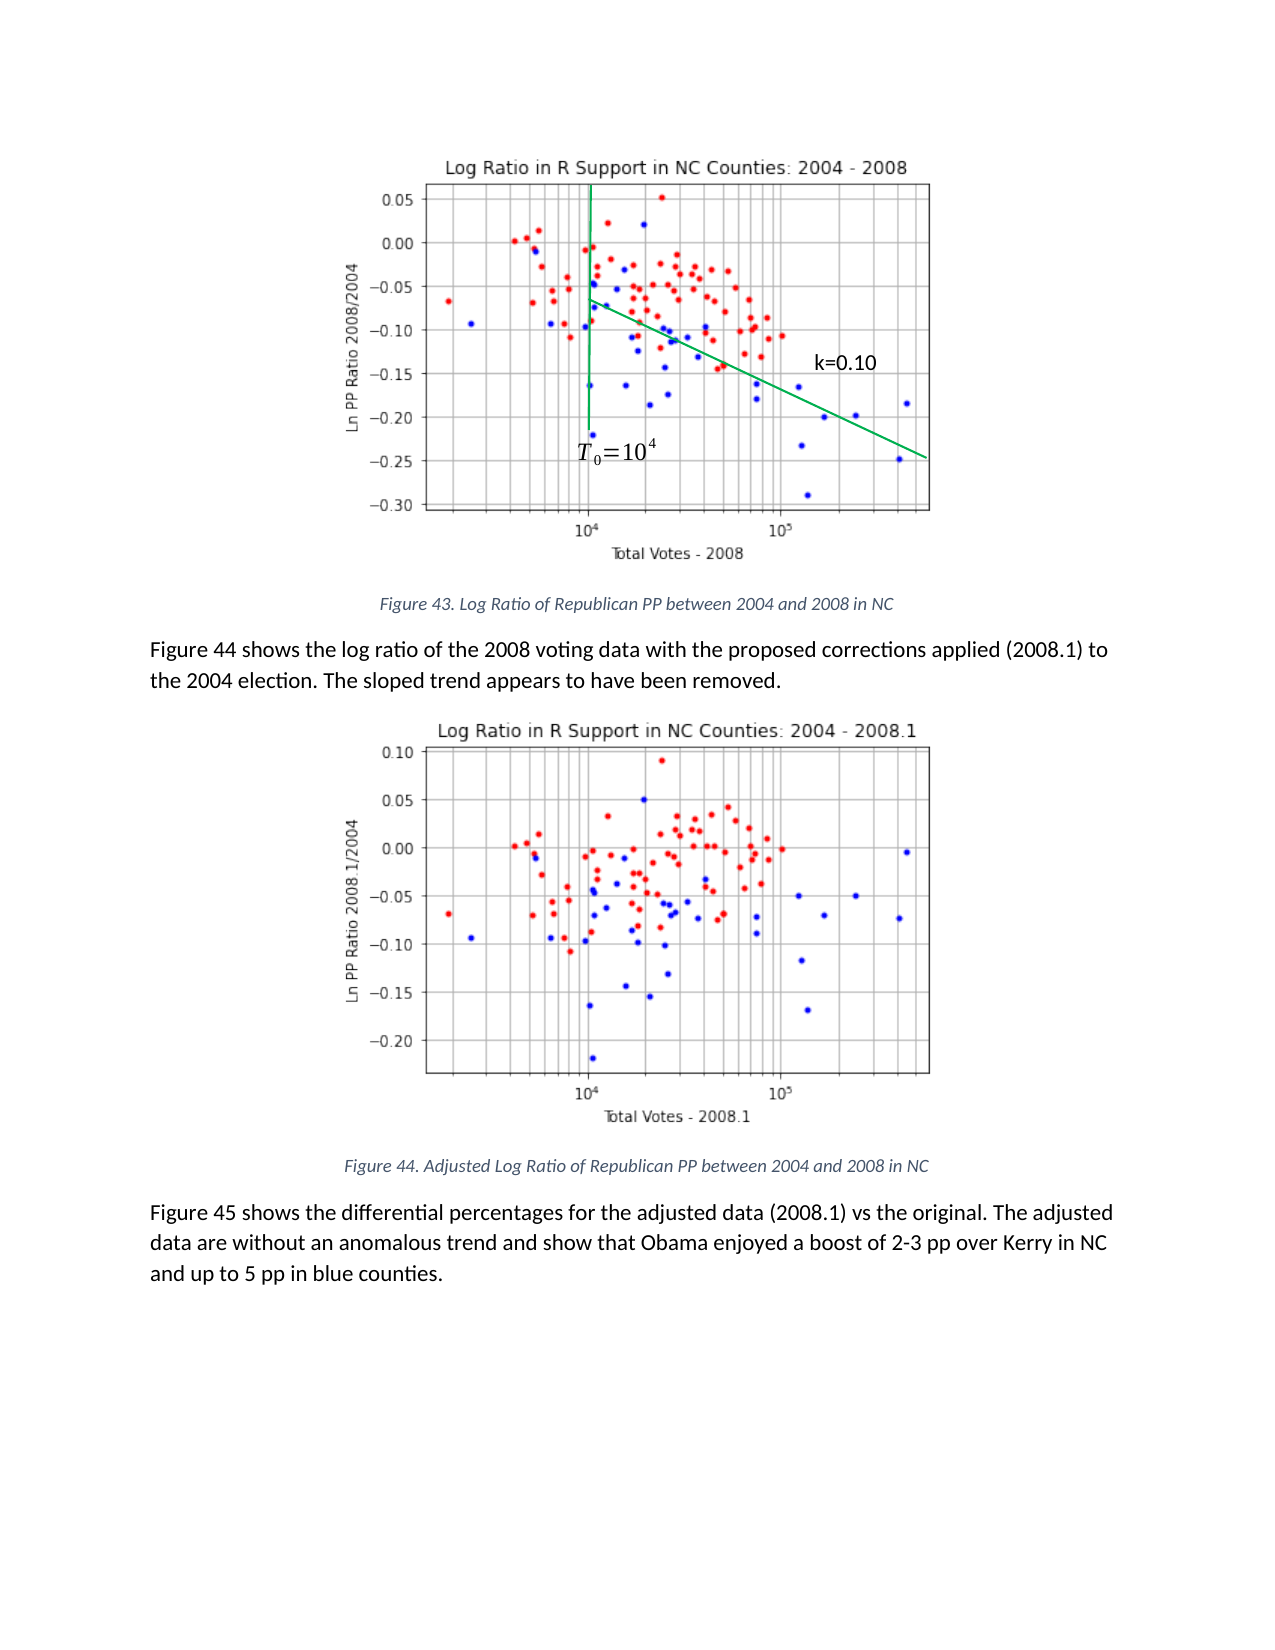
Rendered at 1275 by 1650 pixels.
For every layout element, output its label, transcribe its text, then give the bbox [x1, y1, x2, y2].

picture [337, 712, 938, 1136]
text Figure 44 shows the log ratio of the 2008 voting data with the proposed corrections applied (2008.1) to the 2004 election. The sloped trend appears to have been removed. [150, 636, 1125, 694]
text Figure 45 shows the differential percentages for the adjusted data (2008.1) vs the original. The adjusted data are without an anomalous trend and show that Obama enjoyed a boost of 2-3 pp over Kerry in NC and up to 5 pp in blue counties. [150, 1198, 1125, 1287]
picture [337, 150, 938, 573]
